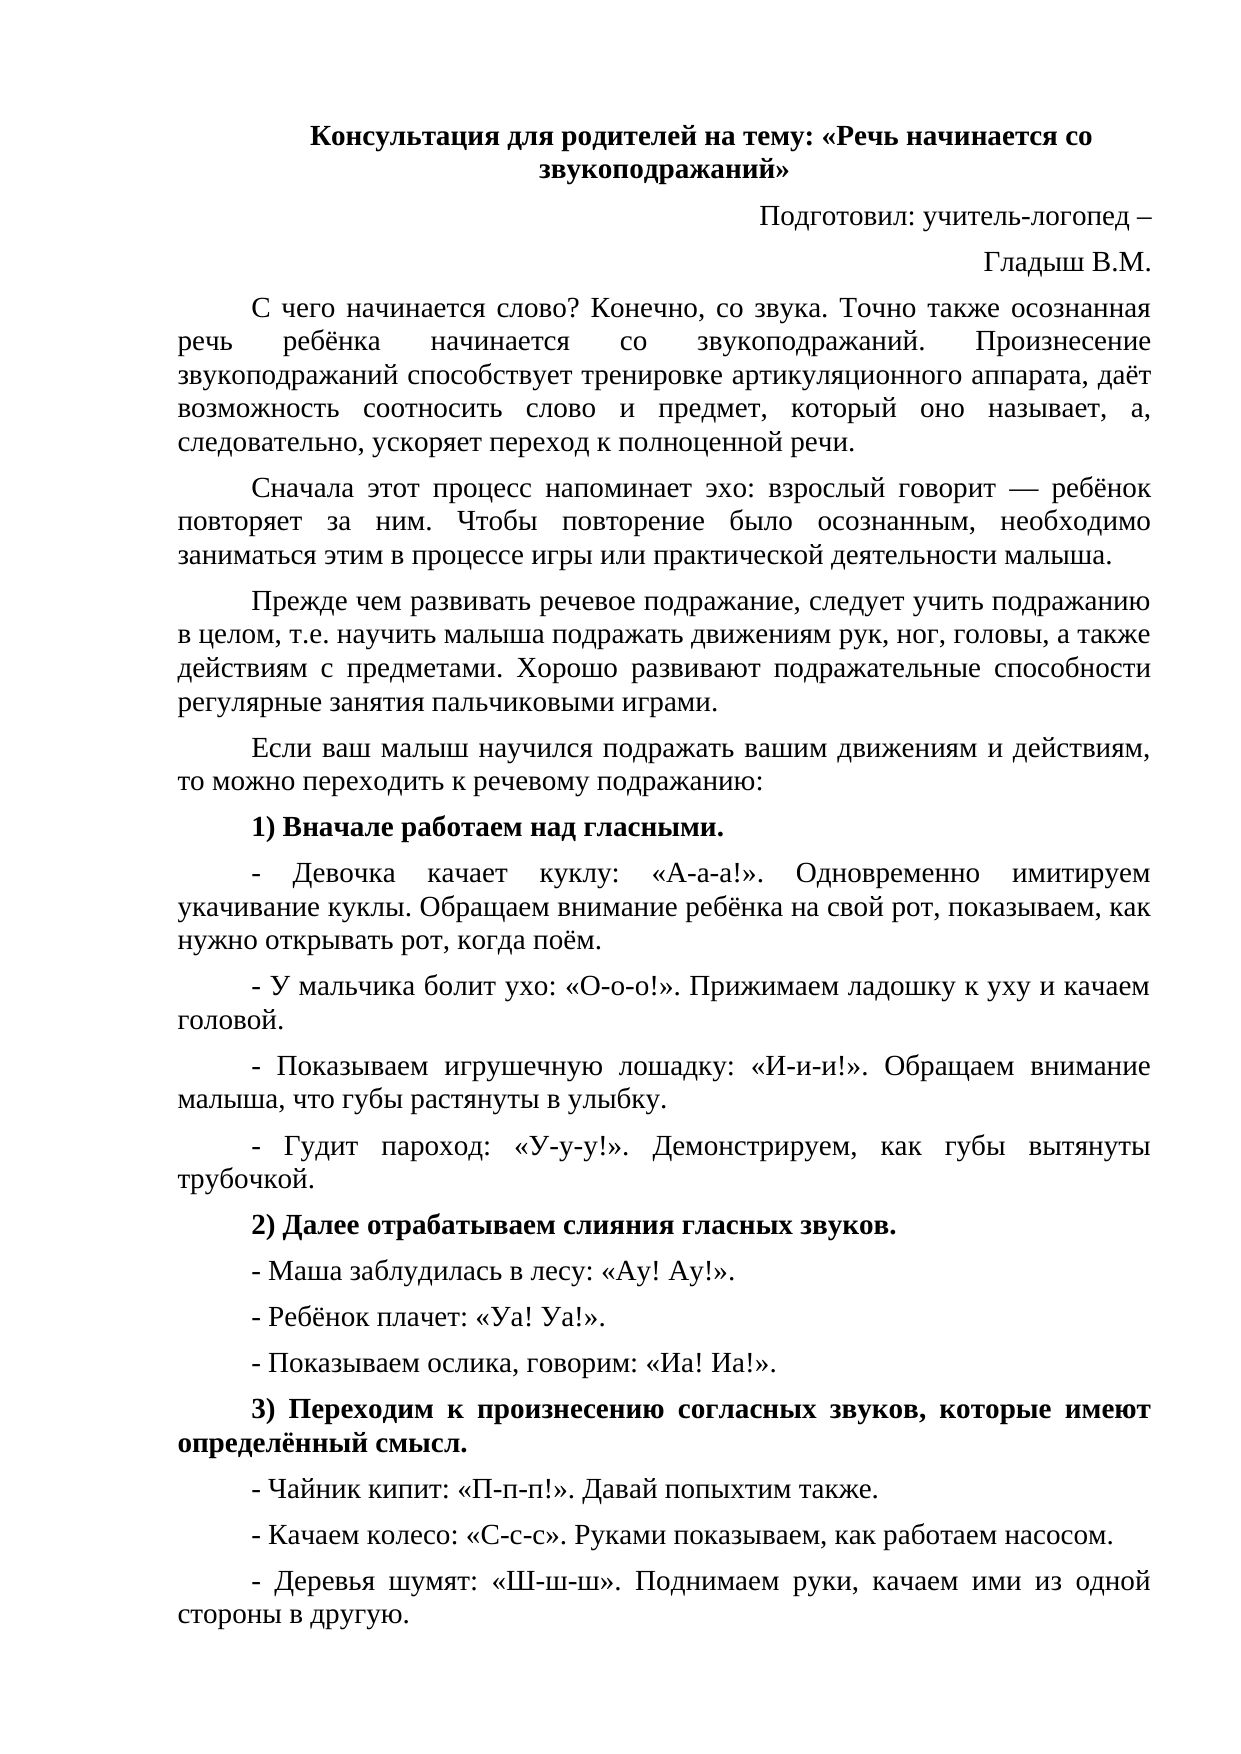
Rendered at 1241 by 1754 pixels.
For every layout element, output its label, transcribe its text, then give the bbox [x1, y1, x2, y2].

text 1) Вначале работаем над гласными. [177, 809, 1152, 843]
text Подготовил: учитель-логопед – [177, 198, 1152, 231]
text - Маша заблудилась в лесу: «Ау! Ау!». [177, 1253, 1152, 1287]
text Консультация для родителей на тему: «Речь начинается со звукоподражаний» [177, 118, 1152, 185]
text - Деревья шумят: «Ш-ш-ш». Поднимаем руки, качаем ими из одной стороны в другую. [177, 1563, 1152, 1630]
text Гладыш В.М. [177, 244, 1152, 277]
text 3) Переходим к произнесению согласных звуков, которые имеют определённый смысл. [177, 1391, 1152, 1458]
text - Показываем ослика, говорим: «Иа! Иа!». [177, 1345, 1152, 1379]
text - Гудит пароход: «У-у-у!». Демонстрируем, как губы вытянуты трубочкой. [177, 1128, 1152, 1195]
text - Качаем колесо: «С-с-с». Руками показываем, как работаем насосом. [177, 1517, 1152, 1551]
text - У мальчика болит ухо: «О-о-о!». Прижимаем ладошку к уху и качаем головой. [177, 968, 1152, 1036]
text Если ваш малыш научился подражать вашим движениям и действиям, то можно переходить к речевому подражанию: [177, 730, 1152, 797]
text - Девочка качает куклу: «А-а-а!». Одновременно имитируем укачивание куклы. Обращаем внимание ребёнка на свой рот, показываем, как нужно открывать рот, когда поём. [177, 855, 1152, 956]
text - Ребёнок плачет: «Уа! Уа!». [177, 1299, 1152, 1333]
text Прежде чем развивать речевое подражание, следует учить подражанию в целом, т.е. научить малыша подражать движениям рук, ног, головы, а также действиям с предметами. Хорошо развивают подражательные способности регулярные занятия пальчиковыми играми. [177, 583, 1152, 717]
text 2) Далее отрабатываем слияния гласных звуков. [177, 1207, 1152, 1241]
text Сначала этот процесс напоминает эхо: взрослый говорит — ребёнок повторяет за ним. Чтобы повторение было осознанным, необходимо заниматься этим в процессе игры или практической деятельности малыша. [177, 470, 1152, 571]
text - Чайник кипит: «П-п-п!». Давай попыхтим также. [177, 1471, 1152, 1504]
text С чего начинается слово? Конечно, со звука. Точно также осознанная речь ребёнка начинается со звукоподражаний. Произнесение звукоподражаний способствует тренировке артикуляционного аппарата, даёт возможность соотносить слово и предмет, который оно называет, а, следовательно, ускоряет переход к полноценной речи. [177, 290, 1152, 457]
text - Показываем игрушечную лошадку: «И-и-и!». Обращаем внимание малыша, что губы растянуты в улыбку. [177, 1048, 1152, 1115]
